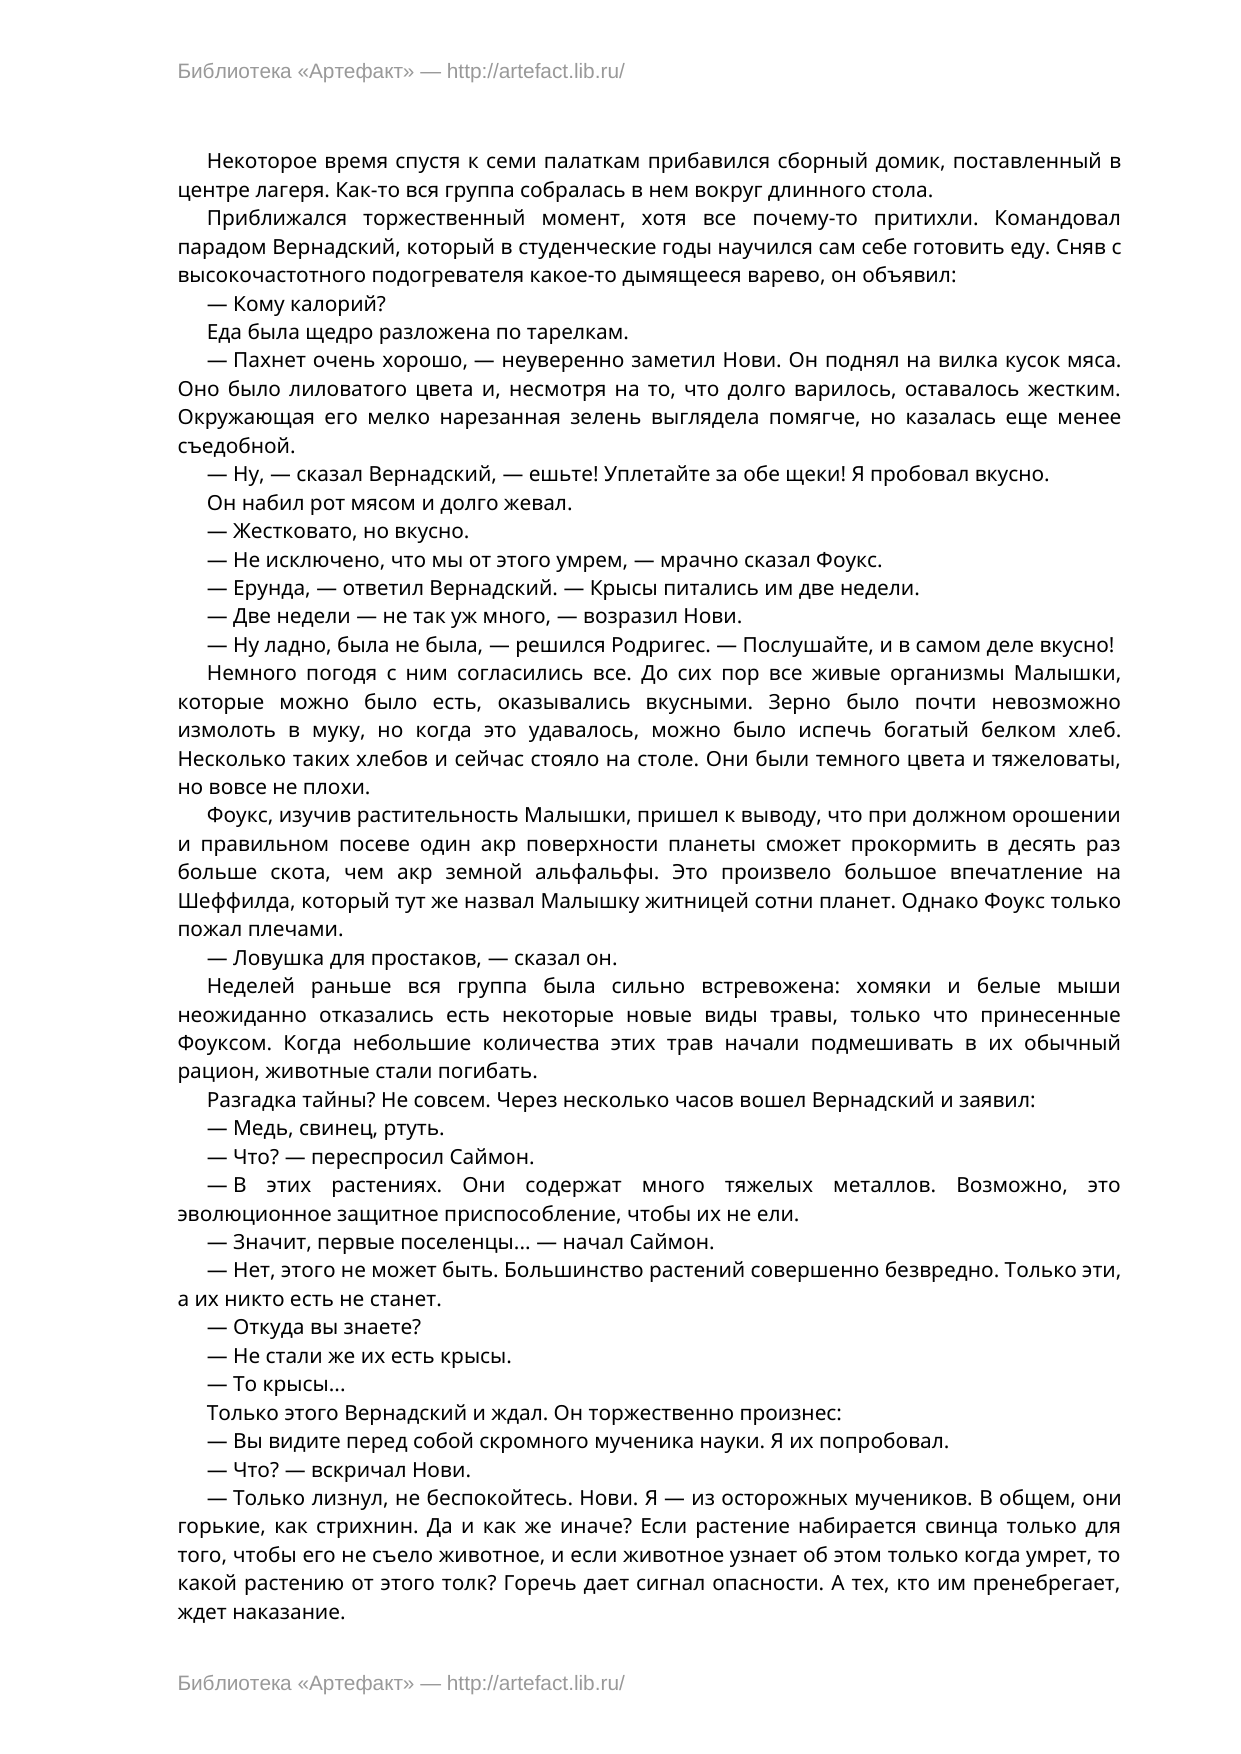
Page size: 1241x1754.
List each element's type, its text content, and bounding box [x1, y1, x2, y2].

text — В этих растениях. Они содержат много тяжелых металлов. Возможно, это эволюционное защитное приспособление, чтобы их не ели. [177, 1170, 1122, 1227]
text — Ну ладно, была не была, — решился Родригес. — Послушайте, и в самом деле вкусно! [177, 630, 1122, 658]
text — Медь, свинец, ртуть. [177, 1113, 1122, 1142]
text — Значит, первые поселенцы... — начал Саймон. [177, 1227, 1122, 1256]
text — Ерунда, — ответил Вернадский. — Крысы питались им две недели. [177, 573, 1122, 602]
text — Что? — переспросил Саймон. [177, 1142, 1122, 1170]
text — Пахнет очень хорошо, — неуверенно заметил Нови. Он поднял на вилка кусок мяса. Оно было лиловатого цвета и, несмотря на то, что долго варилось, оставалось жестким. Окружающая его мелко нарезанная зелень выглядела помягче, но казалась еще менее съедобной. [177, 346, 1122, 459]
text — Не стали же их есть крысы. [177, 1341, 1122, 1369]
text Еда была щедро разложена по тарелкам. [177, 317, 1122, 346]
text Немного погодя с ним согласились все. До сих пор все живые организмы Малышки, которые можно было есть, оказывались вкусными. Зерно было почти невозможно измолоть в муку, но когда это удавалось, можно было испечь богатый белком хлеб. Несколько таких хлебов и сейчас стояло на столе. Они были темного цвета и тяжеловаты, но вовсе не плохи. [177, 658, 1122, 801]
text — Жестковато, но вкусно. [177, 516, 1122, 545]
text Фоукс, изучив растительность Малышки, пришел к выводу, что при должном орошении и правильном посеве один акр поверхности планеты сможет прокормить в десять раз больше скота, чем акр земной альфальфы. Это произвело большое впечатление на Шеффилда, который тут же назвал Малышку житницей сотни планет. Однако Фоукс только пожал плечами. [177, 801, 1122, 943]
text — Что? — вскричал Нови. [177, 1455, 1122, 1483]
text — Ловушка для простаков, — сказал он. [177, 943, 1122, 971]
text Неделей раньше вся группа была сильно встревожена: хомяки и белые мыши неожиданно отказались есть некоторые новые виды травы, только что принесенные Фоуксом. Когда небольшие количества этих трав начали подмешивать в их обычный рацион, животные стали погибать. [177, 971, 1122, 1085]
text — То крысы... [177, 1369, 1122, 1398]
text — Откуда вы знаете? [177, 1312, 1122, 1341]
text — Кому калорий? [177, 289, 1122, 317]
text Только этого Вернадский и ждал. Он торжественно произнес: [177, 1398, 1122, 1426]
text Он набил рот мясом и долго жевал. [177, 488, 1122, 516]
text — Не исключено, что мы от этого умрем, — мрачно сказал Фоукс. [177, 545, 1122, 573]
text Некоторое время спустя к семи палаткам прибавился сборный домик, поставленный в центре лагеря. Как-то вся группа собралась в нем вокруг длинного стола. [177, 147, 1122, 203]
text — Только лизнул, не беспокойтесь. Нови. Я — из осторожных мучеников. В общем, они горькие, как стрихнин. Да и как же иначе? Если растение набирается свинца только для того, чтобы его не съело животное, и если животное узнает об этом только когда умрет, то какой растению от этого толк? Горечь дает сигнал опасности. А тех, кто им пренебрегает, ждет наказание. [177, 1483, 1122, 1625]
text — Нет, этого не может быть. Большинство растений совершенно безвредно. Только эти, а их никто есть не станет. [177, 1256, 1122, 1312]
text — Две недели — не так уж много, — возразил Нови. [177, 602, 1122, 630]
text — Ну, — сказал Вернадский, — ешьте! Уплетайте за обе щеки! Я пробовал вкусно. [177, 459, 1122, 488]
text Разгадка тайны? Не совсем. Через несколько часов вошел Вернадский и заявил: [177, 1085, 1122, 1113]
text Приближался торжественный момент, хотя все почему-то притихли. Командовал парадом Вернадский, который в студенческие годы научился сам себе готовить еду. Сняв с высокочастотного подогревателя какое-то дымящееся варево, он объявил: [177, 203, 1122, 289]
text — Вы видите перед собой скромного мученика науки. Я их попробовал. [177, 1426, 1122, 1455]
